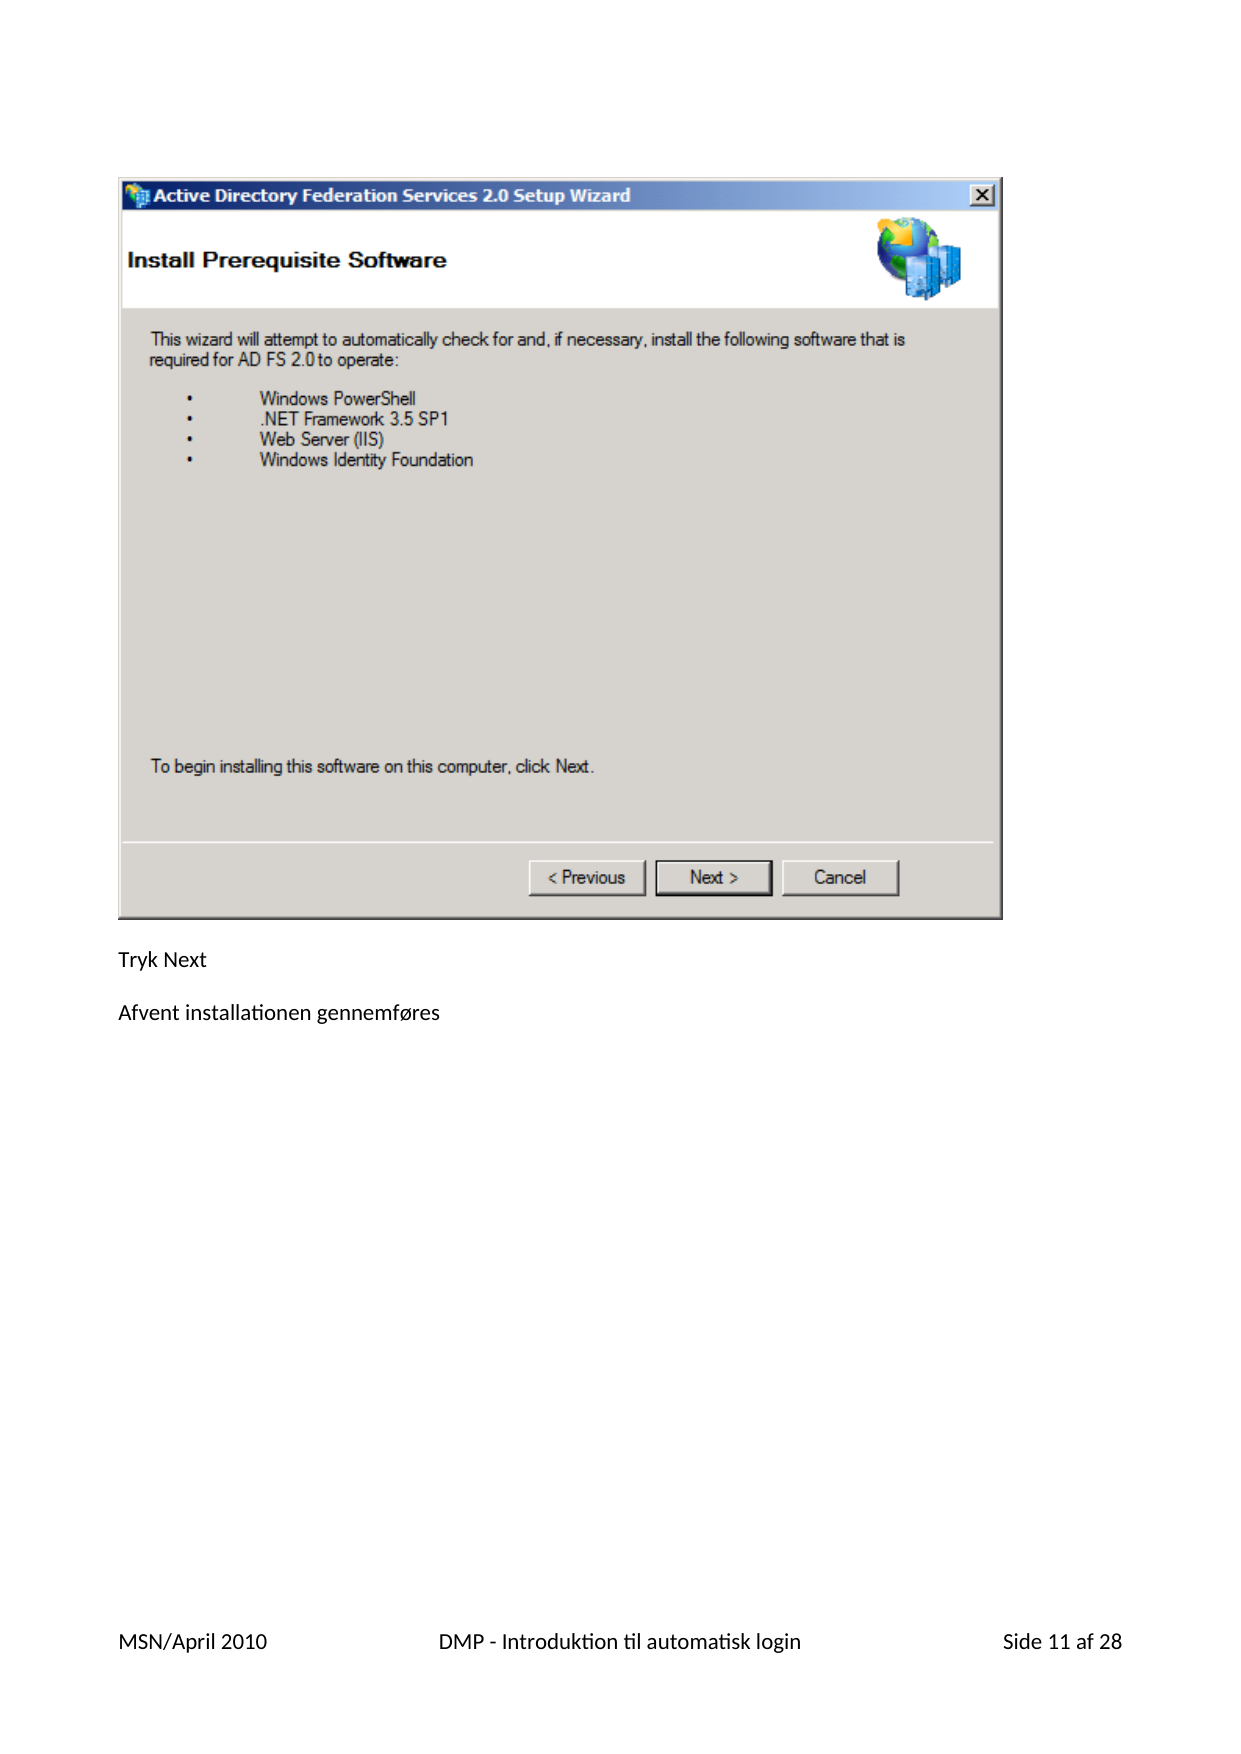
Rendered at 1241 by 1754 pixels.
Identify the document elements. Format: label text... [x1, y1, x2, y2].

text Afvent installationen gennemføres [118, 998, 1122, 1026]
picture [118, 177, 1003, 920]
text Tryk Next [118, 945, 1122, 973]
